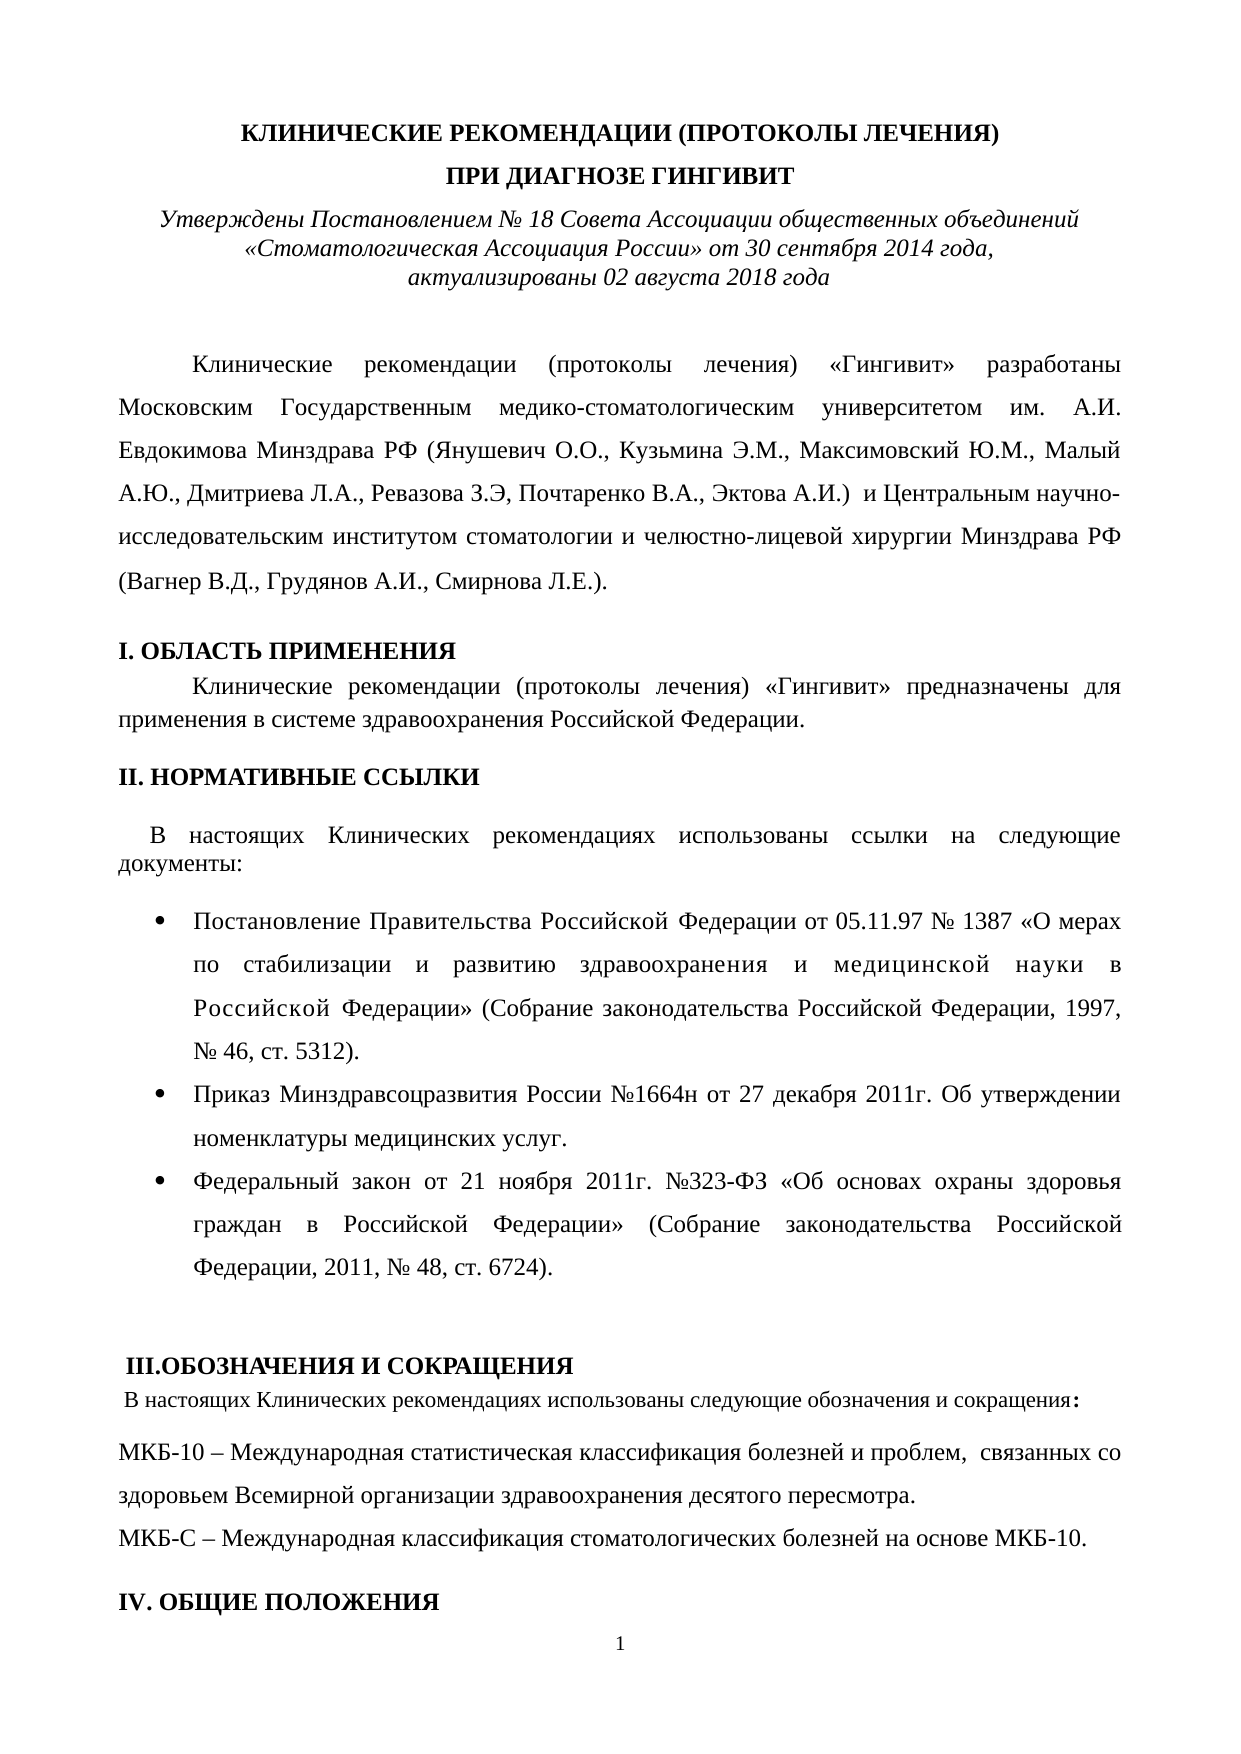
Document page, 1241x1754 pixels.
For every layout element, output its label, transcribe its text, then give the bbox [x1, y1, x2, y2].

text IV. ОБЩИЕ ПОЛОЖЕНИЯ [118, 1587, 1122, 1616]
list Федеральный закон от 21 ноября 2011г. №323-ФЗ «Об основах охраны здоровья граждан в Российской Федерации» (Собрание законодательства Российской Федерации, 2011, № 48, ст. 6724). [156, 1166, 1122, 1281]
subtitle III.ОБОЗНАЧЕНИЯ И СОКРАЩЕНИЯ [118, 1351, 1122, 1379]
text ПРИ ДИАГНОЗЕ ГИНГИВИТ [118, 161, 1122, 190]
text актуализированы 02 августа 2018 года [118, 262, 1122, 291]
subtitle II. НОРМАТИВНЫЕ ССЫЛКИ [118, 762, 1122, 791]
list Приказ Минздравсоцразвития России №1664н от 27 декабря 2011г. Об утверждении номенклатуры медицинских услуг. [156, 1079, 1122, 1151]
text КЛИНИЧЕСКИЕ РЕКОМЕНДАЦИИ (ПРОТОКОЛЫ ЛЕЧЕНИЯ) [118, 118, 1122, 147]
text Клинические рекомендации (протоколы лечения) «Гингивит» разработаны Московским Государственным медико-стоматологическим университетом им. А.И. Евдокимова Минздрава РФ (Янушевич О.О., Кузьмина Э.М., Максимовский Ю.М., Малый А.Ю., Дмитриева Л.А., Ревазова З.Э, Почтаренко В.А., Эктова А.И.) и Центральным научно-исследовательским институтом стоматологии и челюстно-лицевой хирургии Минздрава РФ (Вагнер В.Д., Грудянов А.И., Смирнова Л.Е.). [118, 349, 1122, 596]
text МКБ-С – Международная классификация стоматологических болезней на основе МКБ-10. [118, 1523, 1122, 1552]
text Клинические рекомендации (протоколы лечения) «Гингивит» предназначены для применения в системе здравоохранения Российской Федерации. [118, 671, 1122, 733]
list Постановление Правительства Российской Федерации от 05.11.97 № 1387 «О мерах по стабилизации и развитию здравоохранения и медицинской науки в Российской Федерации» (Собрание законодательства Российской Федерации, 1997, № 46, ст. 5312). [156, 906, 1122, 1064]
subtitle I. ОБЛАСТЬ ПРИМЕНЕНИЯ [118, 636, 1122, 664]
text В настоящих Клинических рекомендациях использованы ссылки на следующие документы: [118, 820, 1122, 877]
text Утверждены Постановлением № 18 Совета Ассоциации общественных объединений «Стоматологическая Ассоциация России» от 30 сентября 2014 года, [118, 204, 1122, 262]
text В настоящих Клинических рекомендациях использованы следующие обозначения и сокращения: [118, 1386, 1122, 1412]
text МКБ-10 – Международная статистическая классификация болезней и проблем, связанных со здоровьем Всемирной организации здравоохранения десятого пересмотра. [118, 1437, 1122, 1509]
